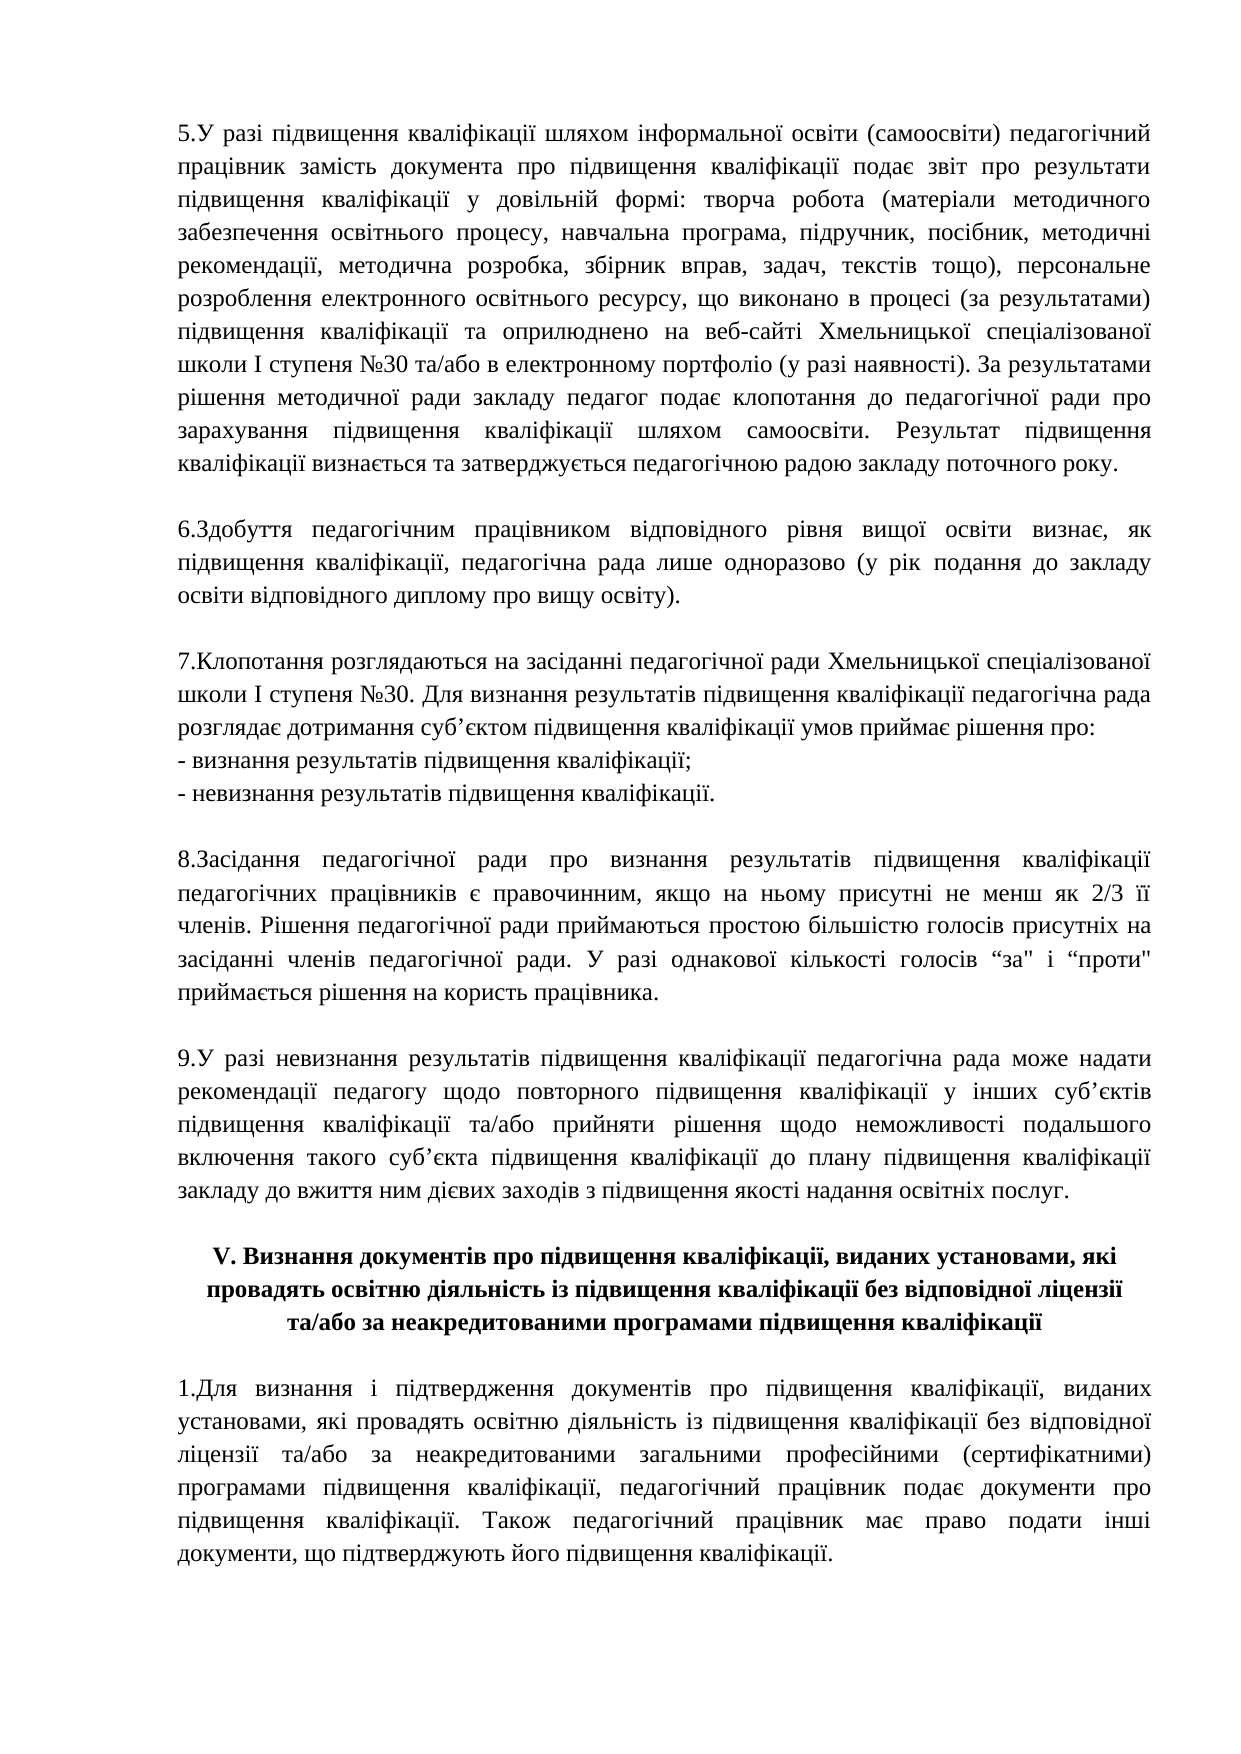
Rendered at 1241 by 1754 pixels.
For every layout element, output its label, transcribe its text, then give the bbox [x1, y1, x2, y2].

text 8.Засідання педагогічної ради про визнання результатів підвищення кваліфікації педагогічних працівників є правочинним, якщо на ньому присутні не менш як 2/3 її членів. Рішення педагогічної ради приймаються простою більшістю голосів присутніх на засіданні членів педагогічної ради. У разі однакової кількості голосів “за" і “проти" приймається рішення на користь працівника. [177, 844, 1152, 1005]
text 7.Клопотання розглядаються на засіданні педагогічної ради Хмельницької спеціалізованої школи І ступеня №30. Для визнання результатів підвищення кваліфікації педагогічна рада розглядає дотримання суб’єктом підвищення кваліфікації умов приймає рішення про: [177, 646, 1152, 741]
text 1.Для визнання і підтвердження документів про підвищення кваліфікації, виданих установами, які провадять освітню діяльність із підвищення кваліфікації без відповідної ліцензії та/або за неакредитованими загальними професійними (сертифікатними) програмами підвищення кваліфікації, педагогічний працівник подає документи про підвищення кваліфікації. Також педагогічний працівник має право подати інші документи, що підтверджують його підвищення кваліфікації. [177, 1373, 1152, 1567]
text 9.У разі невизнання результатів підвищення кваліфікації педагогічна рада може надати рекомендації педагогу щодо повторного підвищення кваліфікації у інших суб’єктів підвищення кваліфікації та/або прийняти рішення щодо неможливості подальшого включення такого суб’єкта підвищення кваліфікації до плану підвищення кваліфікації закладу до вжиття ним дієвих заходів з підвищення якості надання освітніх послуг. [177, 1043, 1152, 1203]
text 6.Здобуття педагогічним працівником відповідного рівня вищої освіти визнає, як підвищення кваліфікації, педагогічна рада лише одноразово (у рік подання до закладу освіти відповідного диплому про вищу освіту). [177, 514, 1152, 609]
text 5.У разі підвищення кваліфікації шляхом інформальної освіти (самоосвіти) педагогічний працівник замість документа про підвищення кваліфікації подає звіт про результати підвищення кваліфікації у довільній формі: творча робота (матеріали методичного забезпечення освітнього процесу, навчальна програма, підручник, посібник, методичні рекомендації, методична розробка, збірник вправ, задач, текстів тощо), персональне розроблення електронного освітнього ресурсу, що виконано в процесі (за результатами) підвищення кваліфікації та оприлюднено на веб-сайті Хмельницької спеціалізованої школи І ступеня №30 та/або в електронному портфоліо (у разі наявності). За результатами рішення методичної ради закладу педагог подає клопотання до педагогічної ради про зарахування підвищення кваліфікації шляхом самоосвіти. Результат підвищення кваліфікації визнається та затверджується педагогічною радою закладу поточного року. [177, 118, 1152, 477]
text - невизнання результатів підвищення кваліфікації. [177, 778, 1152, 807]
text V. Визнання документів про підвищення кваліфікації, виданих установами, які провадять освітню діяльність із підвищення кваліфікації без відповідної ліцензії та/або за неакредитованими програмами підвищення кваліфікації [177, 1241, 1152, 1336]
text - визнання результатів підвищення кваліфікації; [177, 746, 1152, 774]
